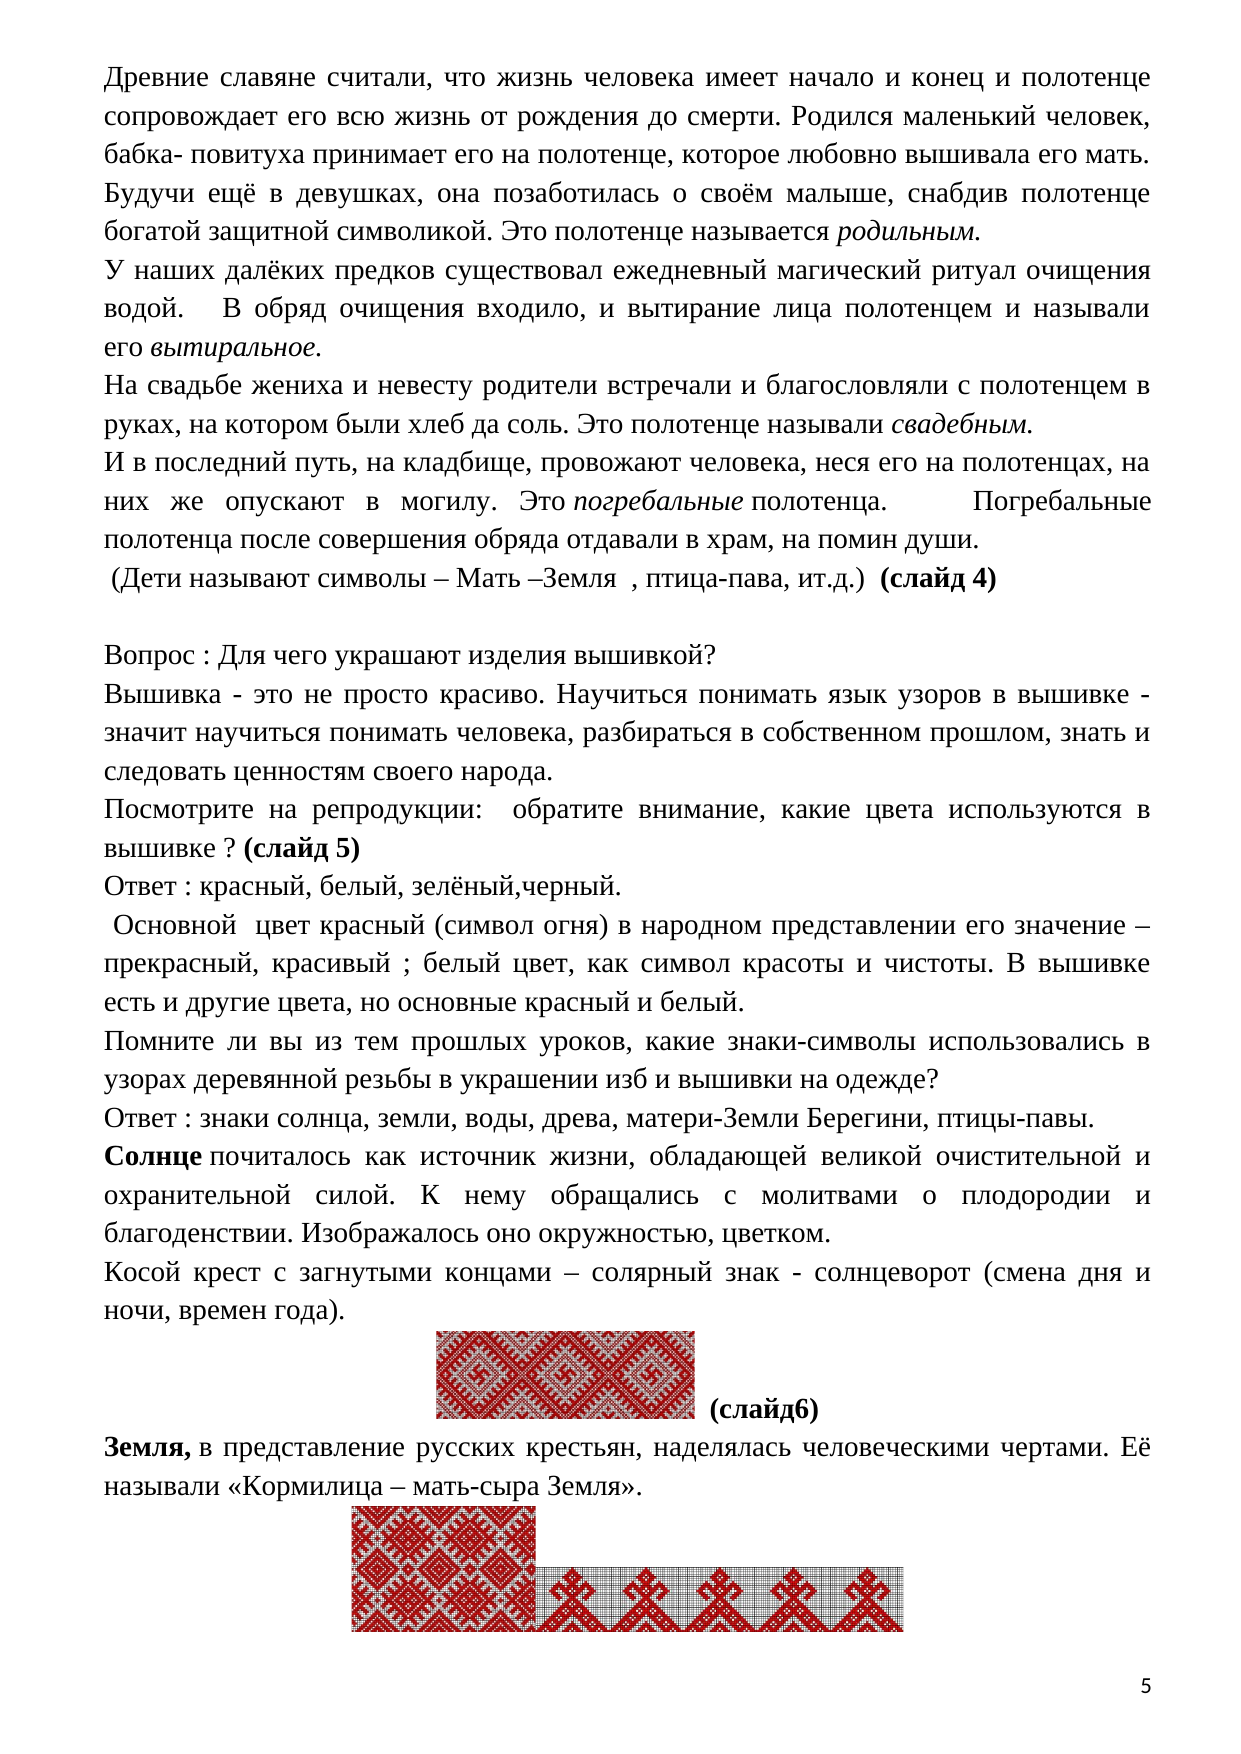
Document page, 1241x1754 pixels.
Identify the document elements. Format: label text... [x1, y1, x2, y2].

text Посмотрите на репродукции: обратите внимание, какие цвета используются в вышивке ? (слайд 5) [103, 791, 1152, 863]
text И в последний путь, на кладбище, провожают человека, неся его на полотенцах, на них же опускают в могилу. Это погребальные полотенца. Погребальные полотенца после совершения обряда отдавали в храм, на помин души. [103, 444, 1152, 555]
text Земля, в представление русских крестьян, наделялась человеческими чертами. Её называли «Кормилица – мать-сыра Земля». [103, 1429, 1152, 1502]
text Помните ли вы из тем прошлых уроков, какие знаки-символы использовались в узорах деревянной резьбы в украшении изб и вышивки на одежде? [103, 1023, 1152, 1095]
text Ответ : знаки солнца, земли, воды, древа, матери-Земли Берегини, птицы-павы. [103, 1100, 1152, 1133]
text Древние славяне считали, что жизнь человека имеет начало и конец и полотенце сопровождает его всю жизнь от рождения до смерти. Родился маленький человек, бабка- повитуха принимает его на полотенце, которое любовно вышивала его мать. Будучи ещё в девушках, она позаботилась о своём малыше, снабдив полотенце богатой защитной символикой. Это полотенце называется родильным. [103, 59, 1152, 247]
text На свадьбе жениха и невесту родители встречали и благословляли с полотенцем в руках, на котором были хлеб да соль. Это полотенце называли свадебным. [103, 367, 1152, 439]
text У наших далёких предков существовал ежедневный магический ритуал очищения водой. В обряд очищения входило, и вытирание лица полотенцем и называли его вытиральное. [103, 252, 1152, 362]
text (Дети называют символы – Мать –Земля , птица-пава, ит.д.) (слайд 4) [103, 560, 1152, 594]
text Основной цвет красный (символ огня) в народном представлении его значение – прекрасный, красивый ; белый цвет, как символ красоты и чистоты. В вышивке есть и другие цвета, но основные красный и белый. [103, 907, 1152, 1018]
text Вопрос : Для чего украшают изделия вышивкой? [103, 637, 1152, 671]
text Вышивка - это не просто красиво. Научиться понимать язык узоров в вышивке - значит научиться понимать человека, разбираться в собственном прошлом, знать и следовать ценностям своего народа. [103, 676, 1152, 786]
picture [351, 1506, 904, 1632]
text (слайд6) [103, 1331, 1152, 1424]
text Солнце почиталось как источник жизни, обладающей великой очистительной и охранительной силой. К нему обращались с молитвами о плодородии и благоденствии. Изображалось оно окружностью, цветком. [103, 1138, 1152, 1249]
text Косой крест с загнутыми концами – солярный знак - солнцеворот (смена дня и ночи, времен года). [103, 1254, 1152, 1326]
picture [436, 1331, 695, 1419]
text Ответ : красный, белый, зелёный,черный. [103, 868, 1152, 902]
